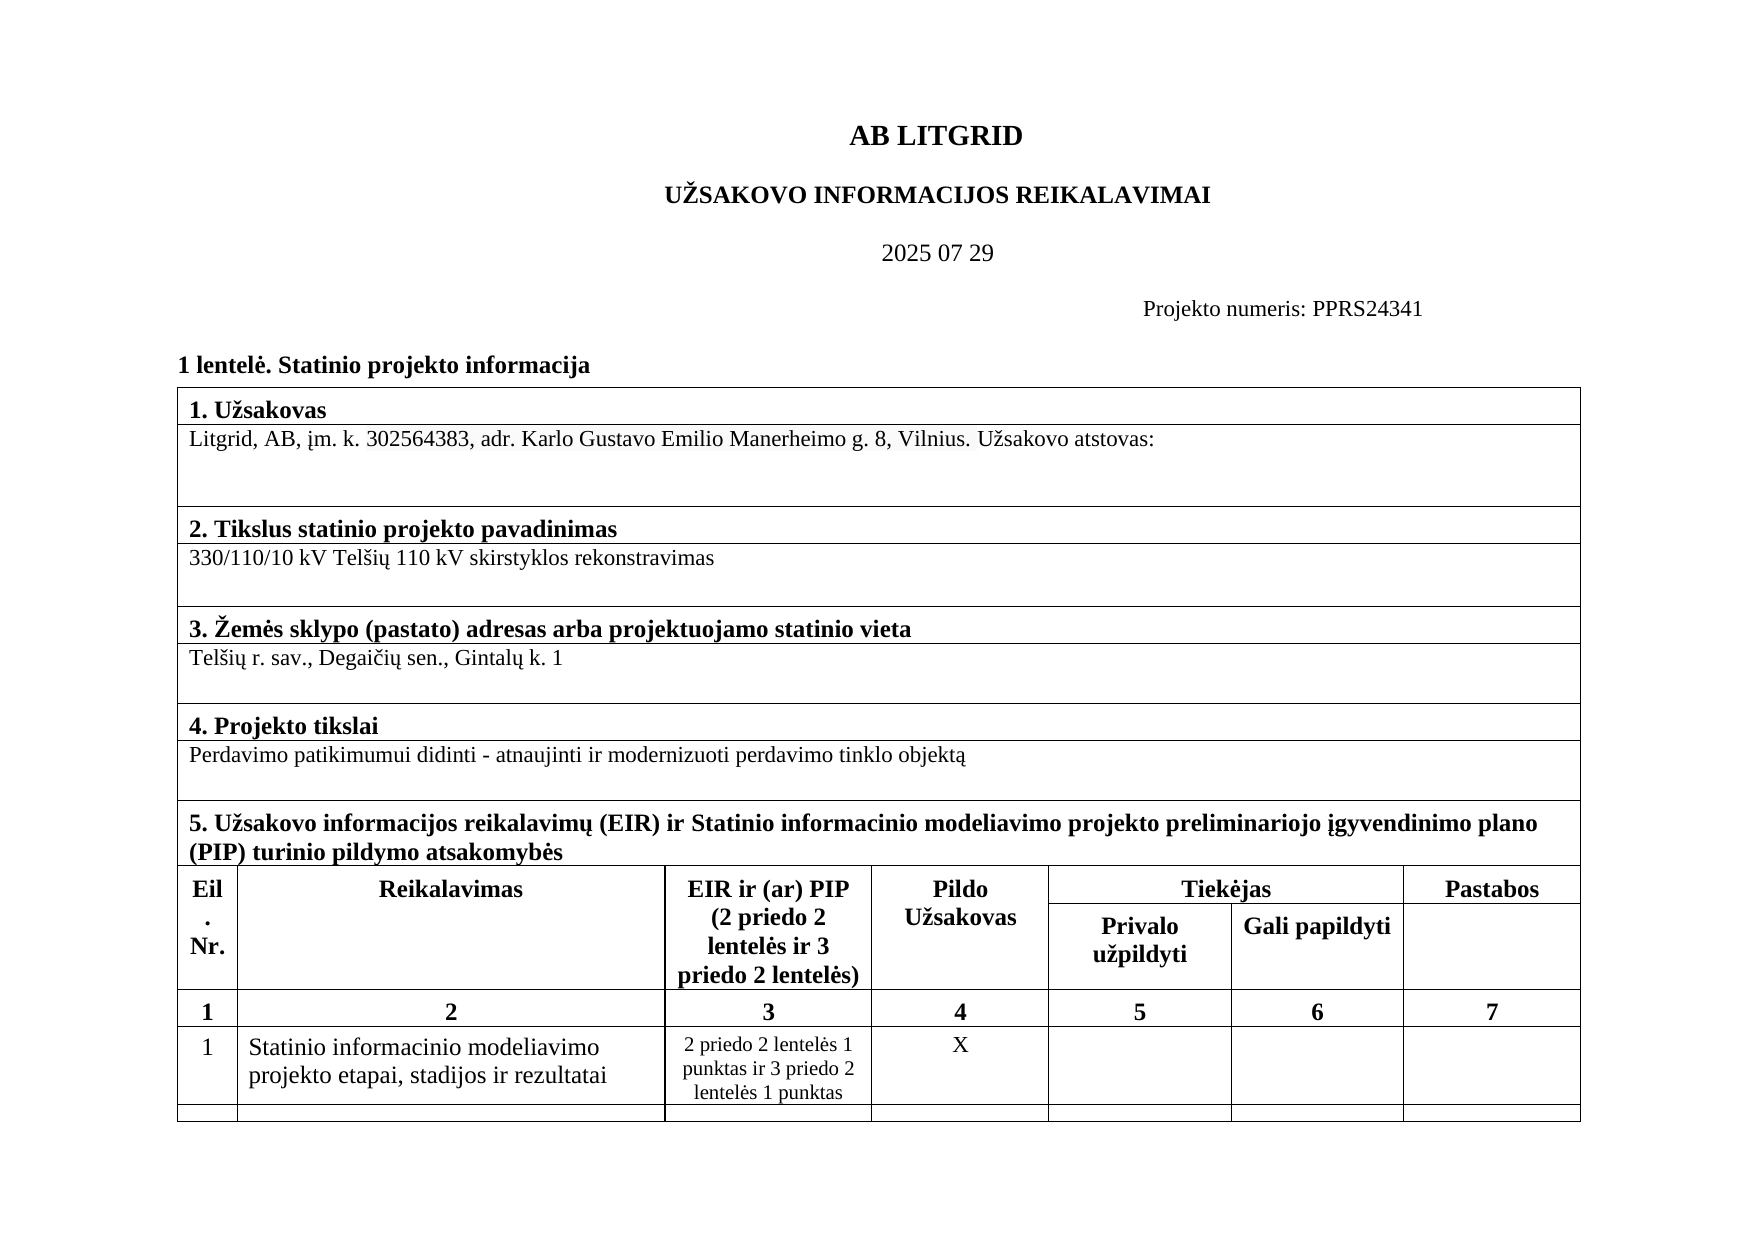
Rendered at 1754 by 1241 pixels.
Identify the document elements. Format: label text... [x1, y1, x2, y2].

table_cell Litgrid, AB, įm. k. 302564383, adr. Karlo Gustavo Emilio Manerheimo g. 8, Vilnius. Užsakovo atstovas: [178, 425, 1580, 506]
table_cell Privalo užpildyti [1049, 904, 1231, 989]
table_cell Gali papildyti [1232, 904, 1403, 989]
table_cell X [872, 1105, 1048, 1121]
table_cell 3 [666, 990, 871, 1026]
table_cell Reikalavimas [238, 866, 664, 989]
table_cell Pildo Užsakovas [872, 866, 1048, 989]
text UŽSAKOVO INFORMACIJOS REIKALAVIMAI [177, 180, 1698, 209]
text 1 lentelė. Statinio projekto informacija [177, 351, 1695, 379]
table_cell Eil. Nr. [178, 866, 237, 989]
table_cell [1049, 1105, 1231, 1121]
table_cell 5. Užsakovo informacijos reikalavimų (EIR) ir Statinio informacinio modeliavimo projekto preliminariojo įgyvendinimo plano (PIP) turinio pildymo atsakomybės [178, 801, 1580, 865]
text Projekto numeris: PPRS24341 [177, 295, 1698, 322]
table_cell [1404, 1027, 1580, 1104]
table_cell EIR ir (ar) PIP (2 priedo 2 lentelės ir 3 priedo 2 lentelės) [666, 866, 871, 989]
text AB LITGRID [177, 118, 1695, 152]
table_cell [1049, 1027, 1231, 1104]
table_cell Statinio informacinio modeliavimo projekto etapai, stadijos ir rezultatai [238, 1027, 664, 1104]
table_cell 2. Tikslus statinio projekto pavadinimas [178, 507, 1580, 543]
table_cell 4. Projekto tikslai [178, 704, 1580, 739]
table_cell 330/110/10 kV Telšių 110 kV skirstyklos rekonstravimas [178, 544, 1580, 606]
table_cell 2 priedo 2 lentelės 1 punktas ir 3 priedo 2 lentelės 1 punktas [666, 1027, 871, 1104]
table_cell 5 [1049, 990, 1231, 1026]
table_cell Perdavimo patikimumui didinti - atnaujinti ir modernizuoti perdavimo tinklo objektą [178, 741, 1580, 799]
table_cell 4 [872, 990, 1048, 1026]
table_cell [1404, 904, 1580, 989]
table_cell Pastabos [1404, 866, 1580, 902]
table_cell 6 [1232, 990, 1403, 1026]
table_cell X [872, 1027, 1048, 1104]
table_header 1. Užsakovas [178, 388, 1580, 424]
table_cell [238, 1105, 664, 1121]
table_cell Tiekėjas [1049, 866, 1403, 902]
table_cell 1 [178, 990, 237, 1026]
table_cell 3. Žemės sklypo (pastato) adresas arba projektuojamo statinio vieta [178, 607, 1580, 643]
table_cell 1 [178, 1027, 237, 1104]
table_cell [1404, 1105, 1580, 1121]
table_cell 2 [238, 990, 664, 1026]
table_cell 7 [1404, 990, 1580, 1026]
table_cell Telšių r. sav., Degaičių sen., Gintalų k. 1 [178, 644, 1580, 702]
text 2025 07 29 [177, 238, 1698, 267]
table_cell 2 [178, 1105, 237, 1121]
table_cell [1232, 1027, 1403, 1104]
table_cell [1232, 1105, 1403, 1121]
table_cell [666, 1105, 871, 1121]
